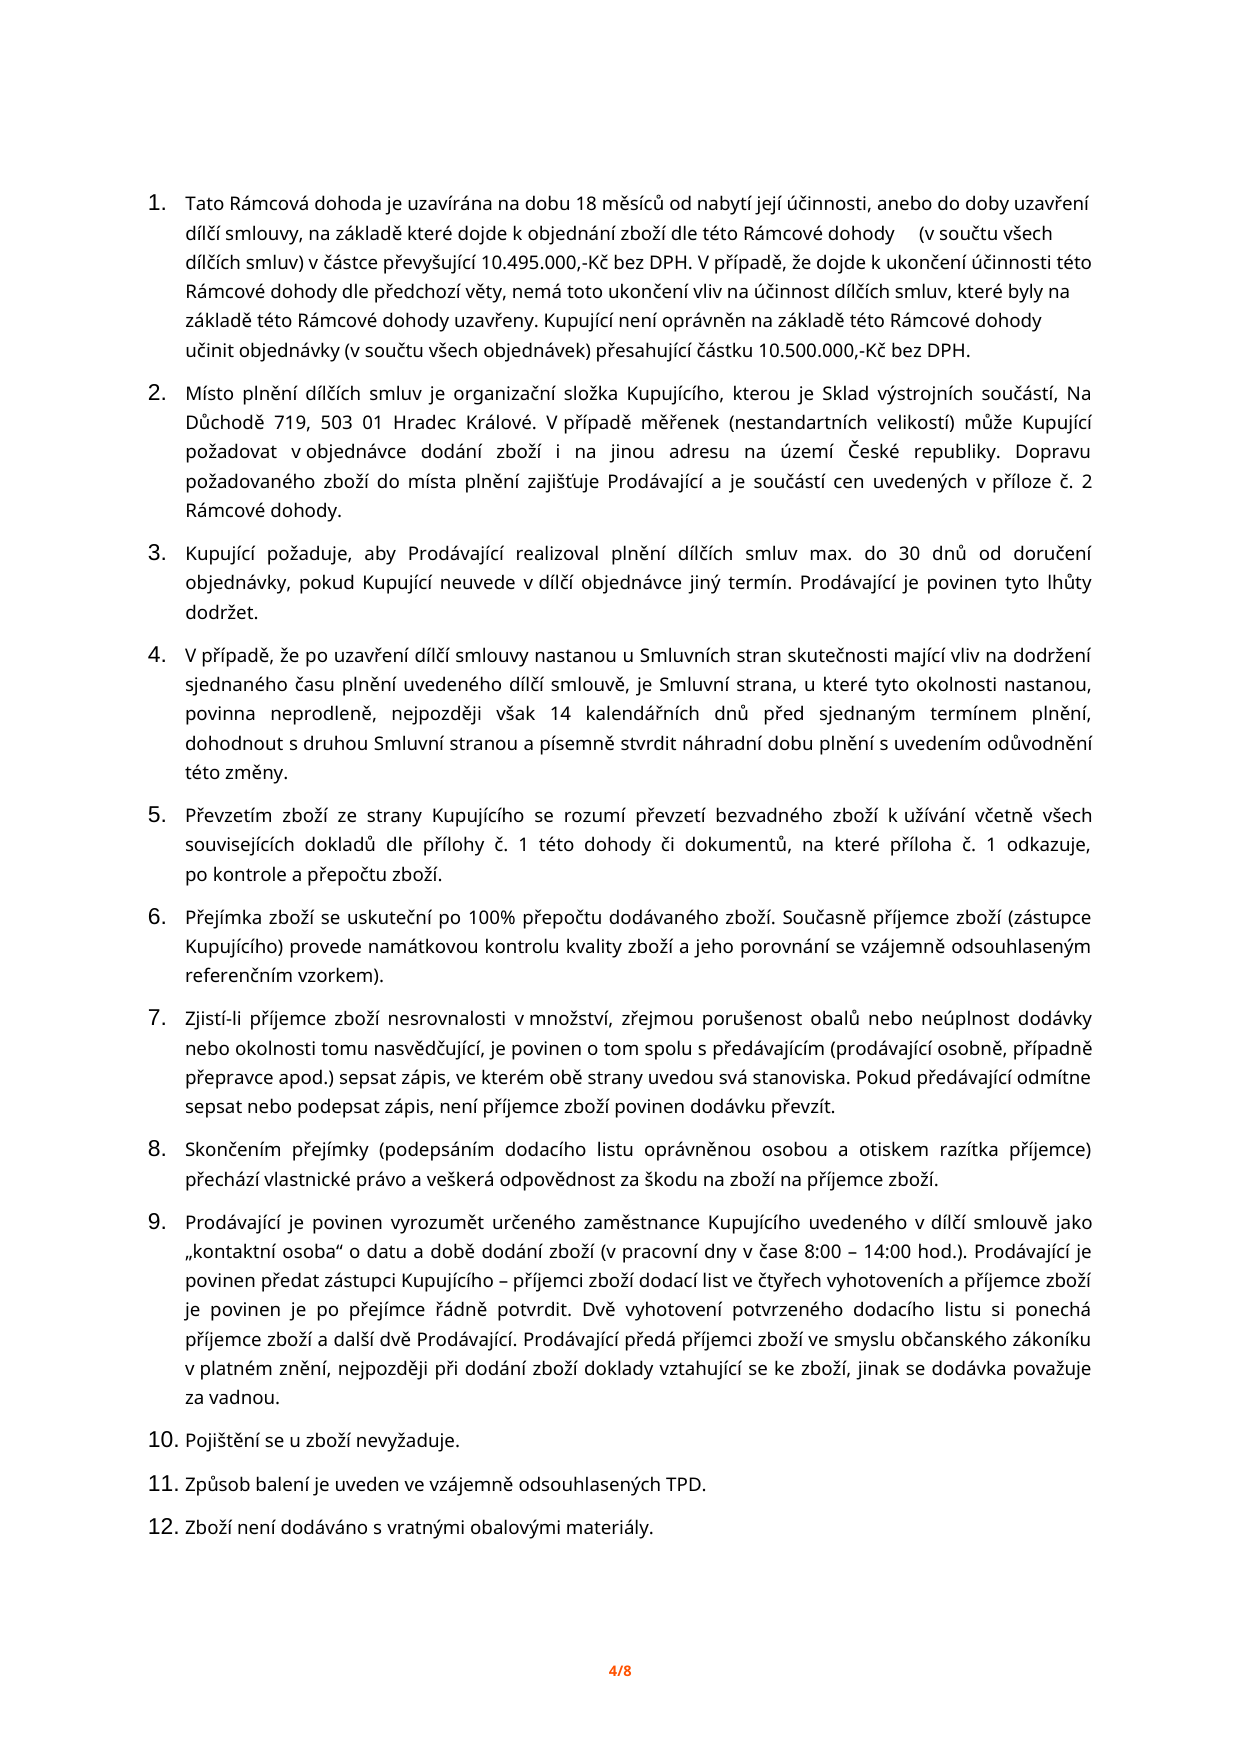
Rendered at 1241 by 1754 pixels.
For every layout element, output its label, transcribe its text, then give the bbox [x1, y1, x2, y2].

list Převzetím zboží ze strany Kupujícího se rozumí převzetí bezvadného zboží k užívání včetně všech souvisejících dokladů dle přílohy č. 1 této dohody či dokumentů, na které příloha č. 1 odkazuje, po kontrole a přepočtu zboží. [148, 801, 1093, 886]
list Zjistí-li příjemce zboží nesrovnalosti v množství, zřejmou porušenost obalů nebo neúplnost dodávky nebo okolnosti tomu nasvědčující, je povinen o tom spolu s předávajícím (prodávající osobně, případně přepravce apod.) sepsat zápis, ve kterém obě strany uvedou svá stanoviska. Pokud předávající odmítne sepsat nebo podepsat zápis, není příjemce zboží povinen dodávku převzít. [148, 1004, 1093, 1119]
subtitle Zboží není dodáváno s vratnými obalovými materiály. [148, 1513, 1093, 1540]
list Skončením přejímky (podepsáním dodacího listu oprávněnou osobou a otiskem razítka příjemce) přechází vlastnické právo a veškerá odpovědnost za škodu na zboží na příjemce zboží. [148, 1135, 1093, 1191]
list V případě, že po uzavření dílčí smlouvy nastanou u Smluvních stran skutečnosti mající vliv na dodržení sjednaného času plnění uvedeného dílčí smlouvě, je Smluvní strana, u které tyto okolnosti nastanou, povinna neprodleně, nejpozději však 14 kalendářních dnů před sjednaným termínem plnění, dohodnout s druhou Smluvní stranou a písemně stvrdit náhradní dobu plnění s uvedením odůvodnění této změny. [148, 641, 1093, 785]
subtitle Pojištění se u zboží nevyžaduje. [148, 1426, 1093, 1453]
list Kupující požaduje, aby Prodávající realizoval plnění dílčích smluv max. do 30 dnů od doručení objednávky, pokud Kupující neuvede v dílčí objednávce jiný termín. Prodávající je povinen tyto lhůty dodržet. [148, 539, 1093, 624]
list Přejímka zboží se uskuteční po 100% přepočtu dodávaného zboží. Současně příjemce zboží (zástupce Kupujícího) provede namátkovou kontrolu kvality zboží a jeho porovnání se vzájemně odsouhlaseným referenčním vzorkem). [148, 903, 1093, 988]
list Tato Rámcová dohoda je uzavírána na dobu 18 měsíců od nabytí její účinnosti, anebo do doby uzavření dílčí smlouvy, na základě které dojde k objednání zboží dle této Rámcové dohody (v součtu všech dílčích smluv) v částce převyšující 10.495.000,-Kč bez DPH. V případě, že dojde k ukončení účinnosti této Rámcové dohody dle předchozí věty, nemá toto ukončení vliv na účinnost dílčích smluv, které byly na základě této Rámcové dohody uzavřeny. Kupující není oprávněn na základě této Rámcové dohody učinit objednávky (v součtu všech objednávek) přesahující částku 10.500.000,-Kč bez DPH. [148, 189, 1093, 363]
subtitle Způsob balení je uveden ve vzájemně odsouhlasených TPD. [148, 1470, 1093, 1497]
subtitle Prodávající je povinen vyrozumět určeného zaměstnance Kupujícího uvedeného v dílčí smlouvě jako „kontaktní osoba“ o datu a době dodání zboží (v pracovní dny v čase 8:00 – 14:00 hod.). Prodávající je povinen předat zástupci Kupujícího – příjemci zboží dodací list ve čtyřech vyhotoveních a příjemce zboží je povinen je po přejímce řádně potvrdit. Dvě vyhotovení potvrzeného dodacího listu si ponechá příjemce zboží a další dvě Prodávající. Prodávající předá příjemci zboží ve smyslu občanského zákoníku v platném znění, nejpozději při dodání zboží doklady vztahující se ke zboží, jinak se dodávka považuje za vadnou. [148, 1208, 1093, 1410]
list Místo plnění dílčích smluv je organizační složka Kupujícího, kterou je Sklad výstrojních součástí, Na Důchodě 719, 503 01 Hradec Králové. V případě měřenek (nestandartních velikostí) může Kupující požadovat v objednávce dodání zboží i na jinou adresu na území České republiky. Dopravu požadovaného zboží do místa plnění zajišťuje Prodávající a je součástí cen uvedených v příloze č. 2 Rámcové dohody. [148, 379, 1093, 523]
